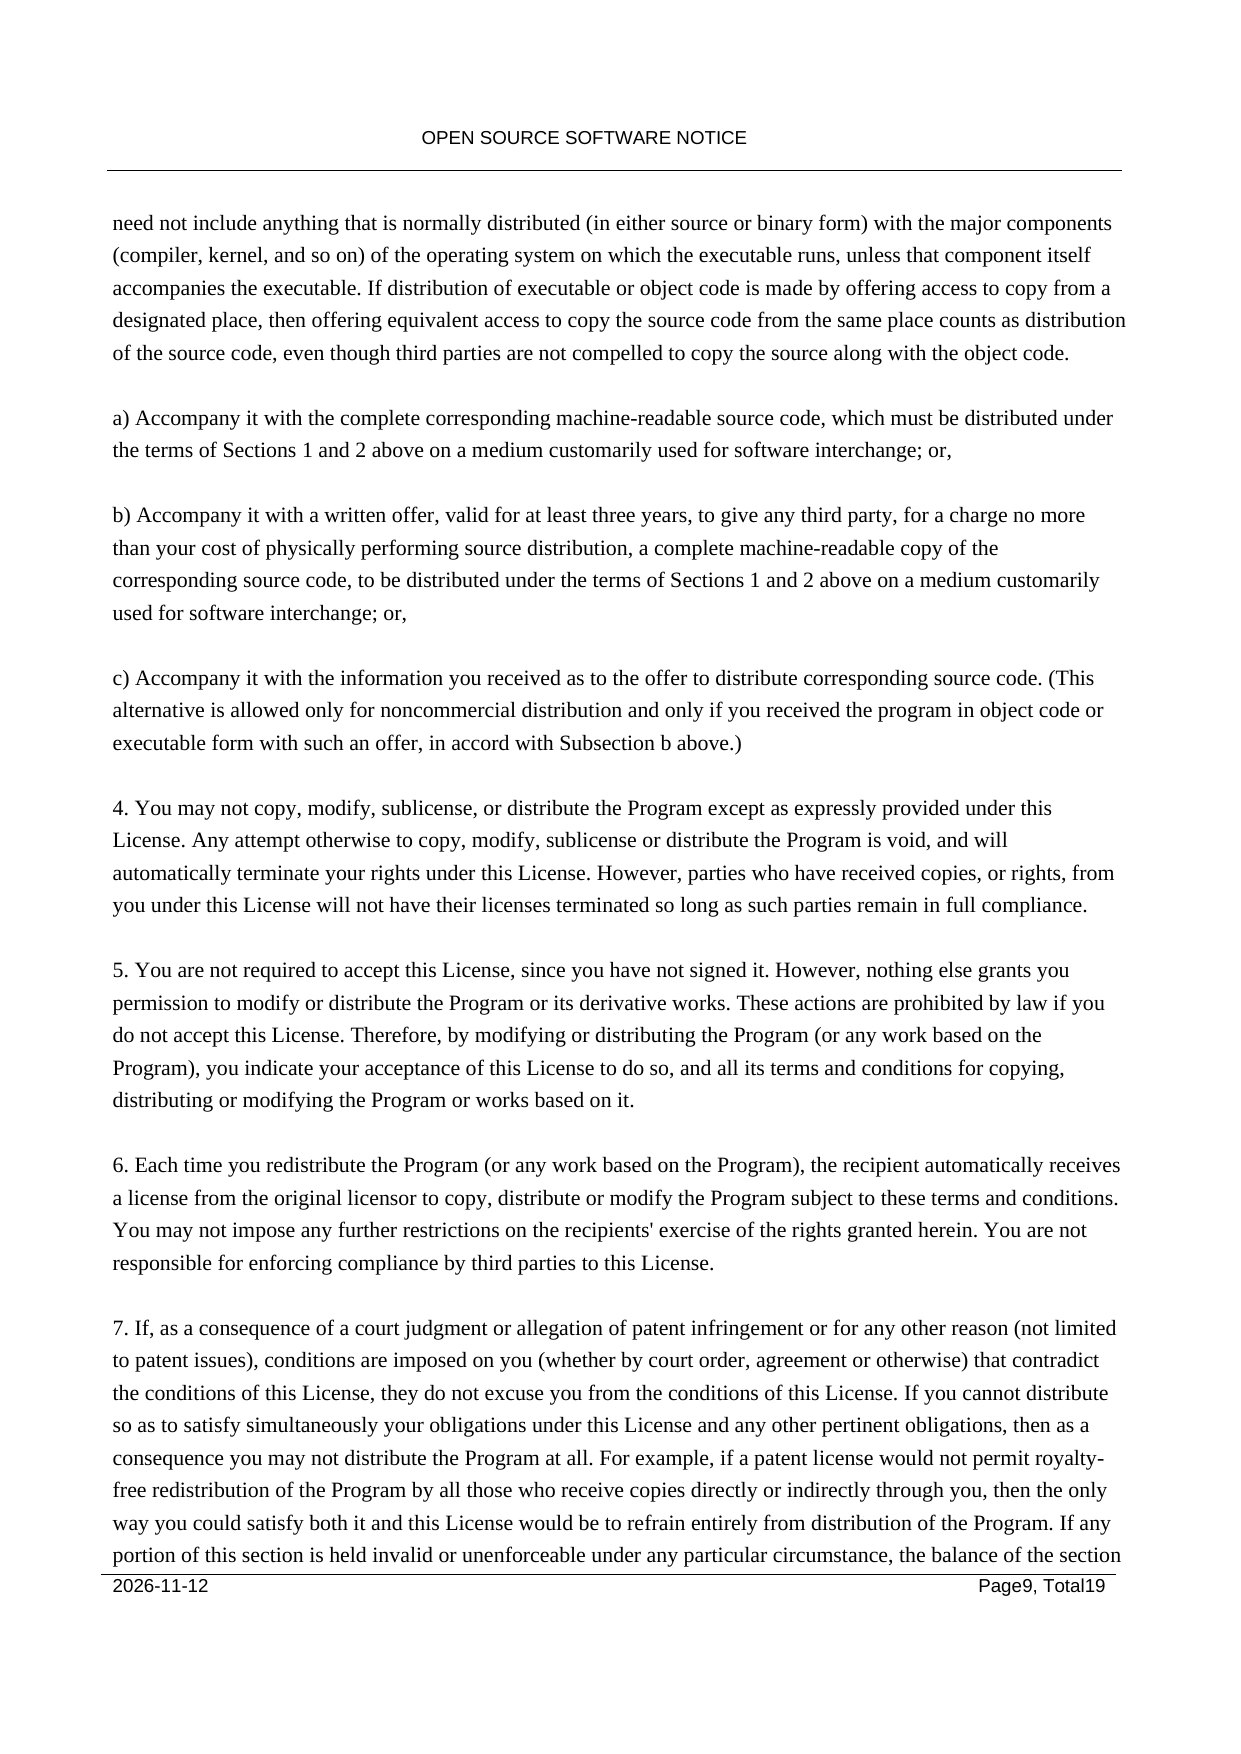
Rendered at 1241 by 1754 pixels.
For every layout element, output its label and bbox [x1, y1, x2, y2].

text [112, 206, 1128, 1571]
